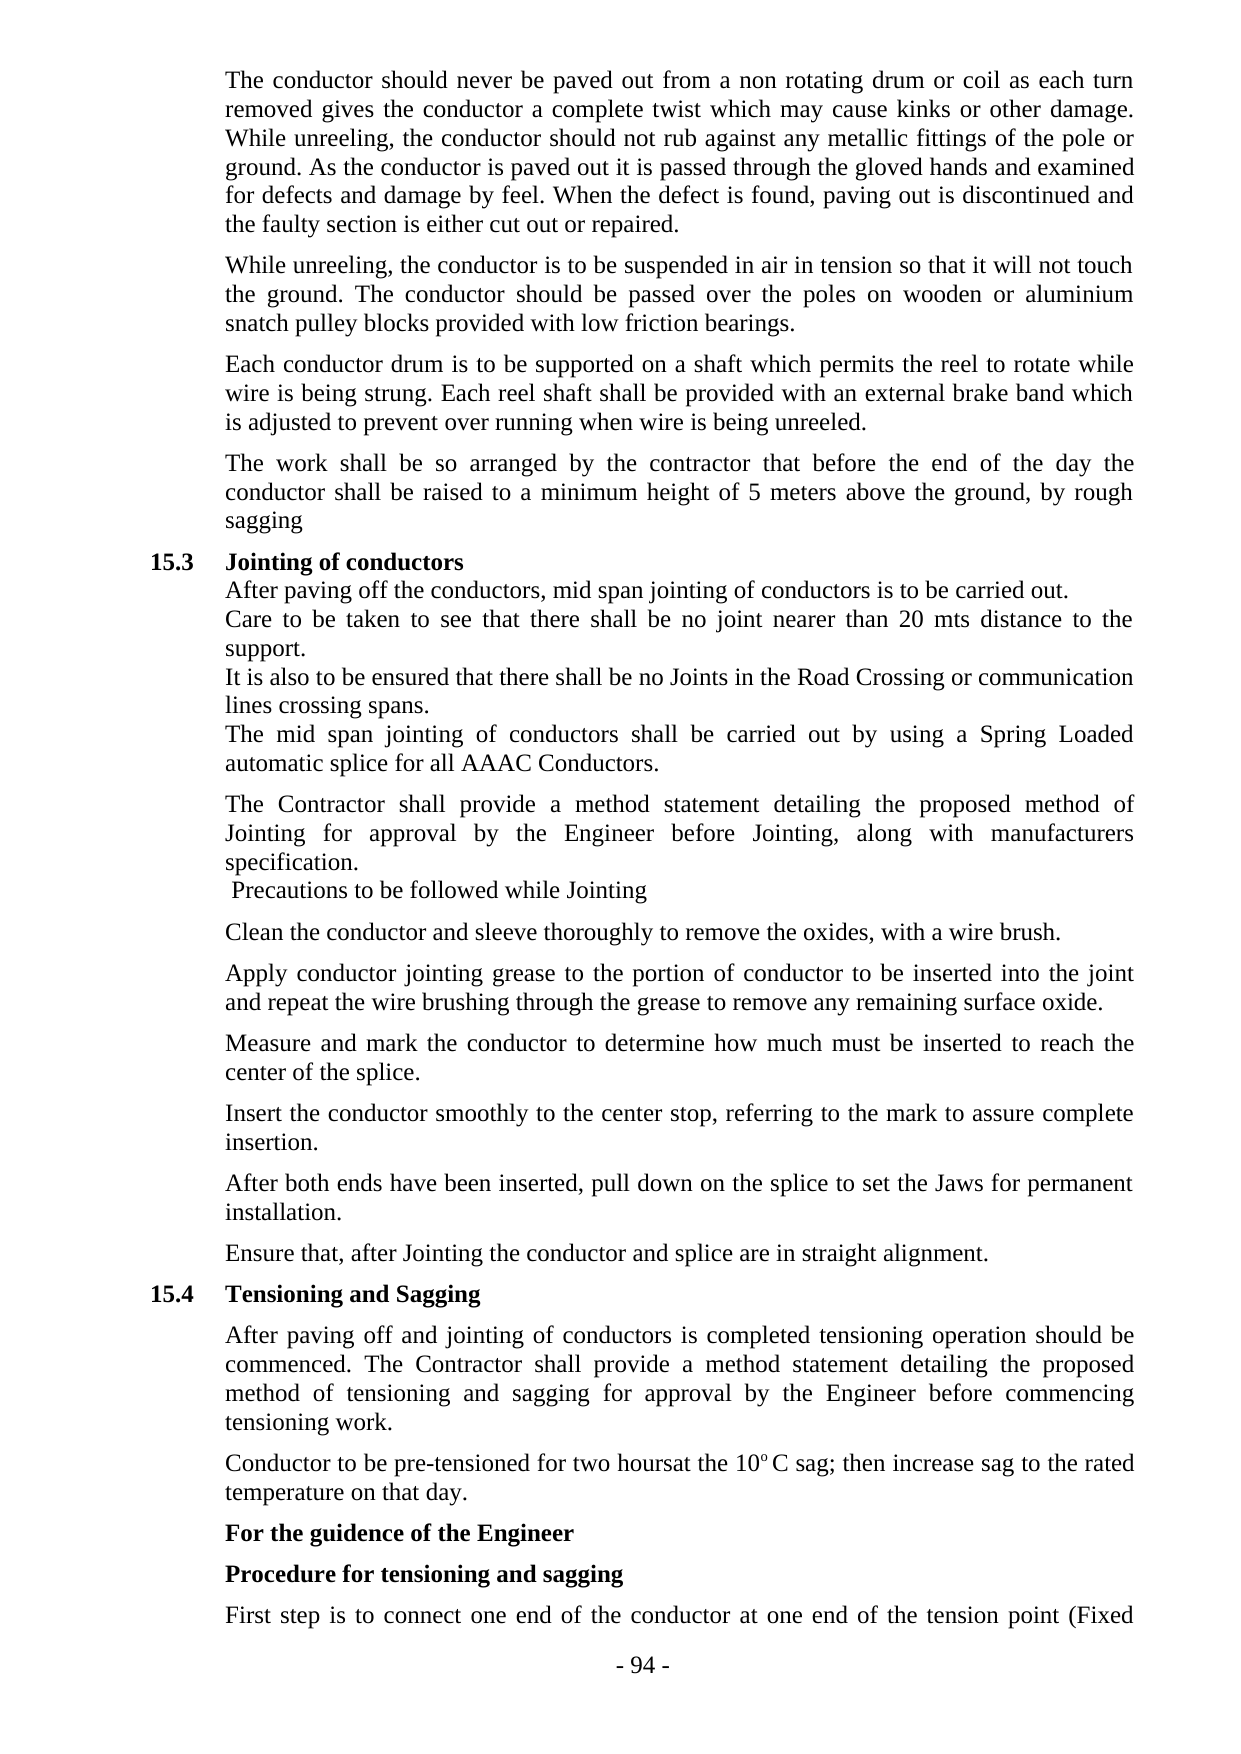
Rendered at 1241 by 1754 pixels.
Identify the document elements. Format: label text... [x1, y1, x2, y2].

text Ensure that, after Jointing the conductor and splice are in straight alignment. [150, 1238, 1135, 1267]
subtitle Precautions to be followed while Jointing [150, 876, 1135, 904]
text Clean the conductor and sleeve thoroughly to remove the oxides, with a wire brush. [150, 917, 1135, 946]
text After both ends have been inserted, pull down on the splice to set the Jaws for permanent installation. [150, 1168, 1135, 1226]
text Procedure for tensioning and sagging [225, 1559, 1135, 1588]
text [225, 1601, 1135, 1629]
text Apply conductor jointing grease to the portion of conductor to be inserted into the joint and repeat the wire brushing through the grease to remove any remaining surface oxide. [150, 958, 1135, 1016]
text After paving off and jointing of conductors is completed tensioning operation should be commenced. The Contractor shall provide a method statement detailing the proposed method of tensioning and sagging for approval by the Engineer before commencing tensioning work. [225, 1321, 1135, 1436]
text While unreeling, the conductor is to be suspended in air in tension so that it will not touch the ground. The conductor should be passed over the poles on wooden or aluminium snatch pulley blocks provided with low friction bearings. [225, 251, 1135, 337]
text The mid span jointing of conductors shall be carried out by using a Spring Loaded automatic splice for all AAAC Conductors. [225, 719, 1135, 777]
text Conductor to be pre-tensioned for two hoursat the 10o C sag; then increase sag to the rated temperature on that day. [225, 1448, 1135, 1506]
text The Contractor shall provide a method statement detailing the proposed method of Jointing for approval by the Engineer before Jointing, along with manufacturers specification. [225, 789, 1135, 876]
list 15.3 Jointing of conductors [150, 547, 1135, 576]
text The conductor should never be paved out from a non rotating drum or coil as each turn removed gives the conductor a complete twist which may cause kinks or other damage. While unreeling, the conductor should not rub against any metallic fittings of the pole or ground. As the conductor is paved out it is passed through the gloved hands and examined for defects and damage by feel. When the defect is found, paving out is discontinued and the faulty section is either cut out or repaired. [225, 66, 1135, 238]
text Measure and mark the conductor to determine how much must be inserted to reach the center of the splice. [150, 1028, 1135, 1086]
text Each conductor drum is to be supported on a shaft which permits the reel to rotate while wire is being strung. Each reel shaft shall be provided with an external brake band which is adjusted to prevent over running when wire is being unreeled. [225, 349, 1135, 436]
text After paving off the conductors, mid span jointing of conductors is to be carried out. [225, 576, 1135, 604]
text The work shall be so arranged by the contractor that before the end of the day the conductor shall be raised to a minimum height of 5 meters above the ground, by rough sagging [225, 448, 1135, 534]
text Insert the conductor smoothly to the center stop, referring to the mark to assure complete insertion. [150, 1098, 1135, 1156]
text It is also to be ensured that there shall be no Joints in the Road Crossing or communication lines crossing spans. [225, 662, 1135, 719]
text Care to be taken to see that there shall be no joint nearer than 20 mts distance to the support. [225, 604, 1135, 662]
list 15.4 Tensioning and Sagging [150, 1279, 1135, 1308]
text For the guidence of the Engineer [225, 1518, 1135, 1547]
